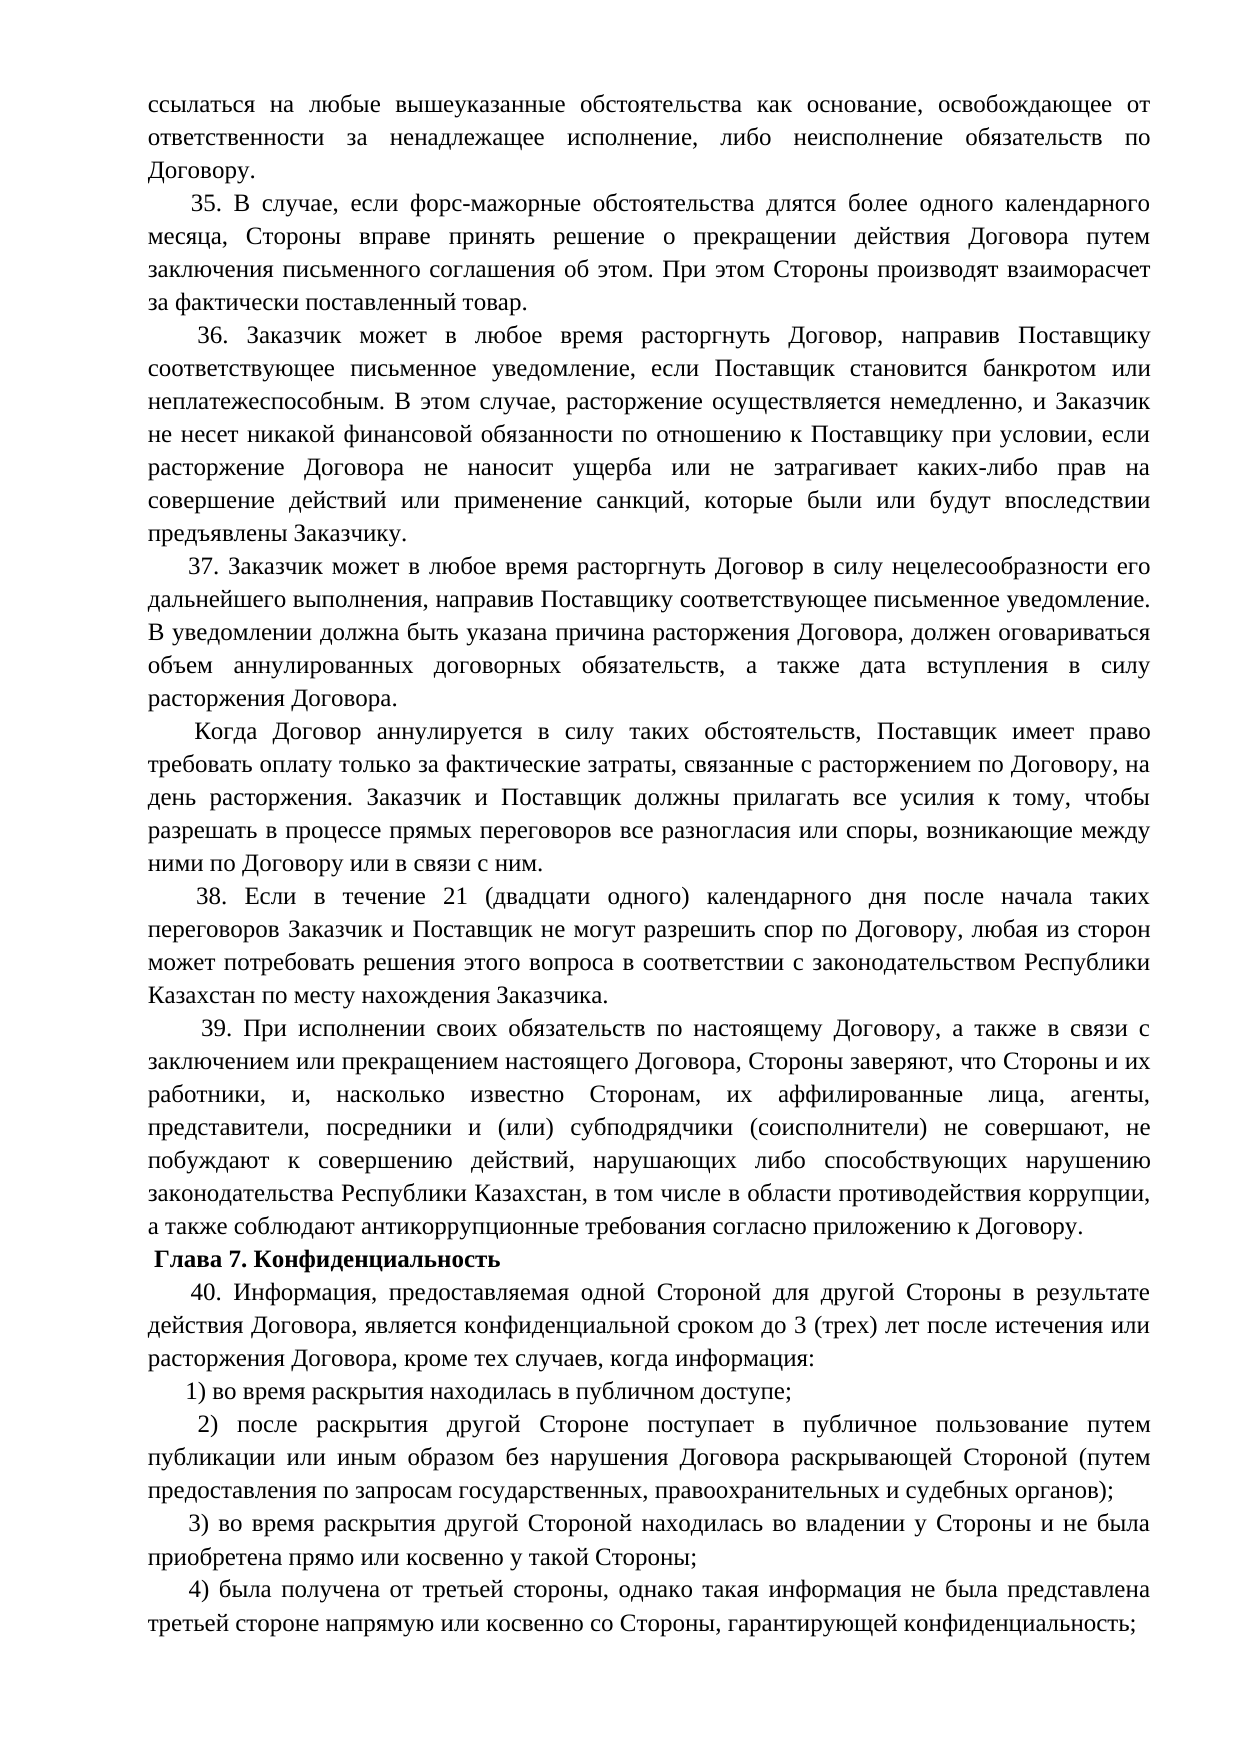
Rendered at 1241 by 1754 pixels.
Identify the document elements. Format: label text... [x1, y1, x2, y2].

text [148, 89, 1152, 183]
text 40. Информация, предоставляемая одной Стороной для другой Стороны в результате действия Договора, является конфиденциальной сроком до 3 (трех) лет после истечения или расторжения Договора, кроме тех случаев, когда информация: [148, 1277, 1152, 1372]
text 37. Заказчик может в любое время расторгнуть Договор в силу нецелесообразности его дальнейшего выполнения, направив Поставщику соответствующее письменное уведомление. В уведомлении должна быть указана причина расторжения Договора, должен оговариваться объем аннулированных договорных обязательств, а также дата вступления в силу расторжения Договора. [148, 551, 1152, 712]
text 36. Заказчик может в любое время расторгнуть Договор, направив Поставщику соответствующее письменное уведомление, если Поставщик становится банкротом или неплатежеспособным. В этом случае, расторжение осуществляется немедленно, и Заказчик не несет никакой финансовой обязанности по отношению к Поставщику при условии, если расторжение Договора не наносит ущерба или не затрагивает каких-либо прав на совершение действий или применение санкций, которые были или будут впоследствии предъявлены Заказчику. [148, 320, 1152, 547]
text 39. При исполнении своих обязательств по настоящему Договору, а также в связи с заключением или прекращением настоящего Договора, Стороны заверяют, что Стороны и их работники, и, насколько известно Сторонам, их аффилированные лица, агенты, представители, посредники и (или) субподрядчики (соисполнители) не совершают, не побуждают к совершению действий, нарушающих либо способствующих нарушению законодательства Республики Казахстан, в том числе в области противодействия коррупции, а также соблюдают антикоррупционные требования согласно приложению к Договору. [148, 1013, 1152, 1240]
text Глава 7. Конфиденциальность [148, 1244, 1152, 1273]
text Когда Договор аннулируется в силу таких обстоятельств, Поставщик имеет право требовать оплату только за фактические затраты, связанные с расторжением по Договору, на день расторжения. Заказчик и Поставщик должны прилагать все усилия к тому, чтобы разрешать в процессе прямых переговоров все разногласия или споры, возникающие между ними по Договору или в связи с ним. [148, 716, 1152, 877]
text 4) была получена от третьей стороны, однако такая информация не была представлена третьей стороне напрямую или косвенно со Стороны, гарантирующей конфиденциальность; [148, 1574, 1152, 1636]
text 35. В случае, если форс-мажорные обстоятельства длятся более одного календарного месяца, Стороны вправе принять решение о прекращении действия Договора путем заключения письменного соглашения об этом. При этом Стороны производят взаиморасчет за фактически поставленный товар. [148, 188, 1152, 316]
text 1) во время раскрытия находилась в публичном доступе; [148, 1376, 1152, 1405]
text 2) после раскрытия другой Стороне поступает в публичное пользование путем публикации или иным образом без нарушения Договора раскрывающей Стороной (путем предоставления по запросам государственных, правоохранительных и судебных органов); [148, 1409, 1152, 1504]
text 3) во время раскрытия другой Стороной находилась во владении у Стороны и не была приобретена прямо или косвенно у такой Стороны; [148, 1508, 1152, 1570]
text 38. Если в течение 21 (двадцати одного) календарного дня после начала таких переговоров Заказчик и Поставщик не могут разрешить спор по Договору, любая из сторон может потребовать решения этого вопроса в соответствии с законодательством Республики Казахстан по месту нахождения Заказчика. [148, 881, 1152, 1009]
